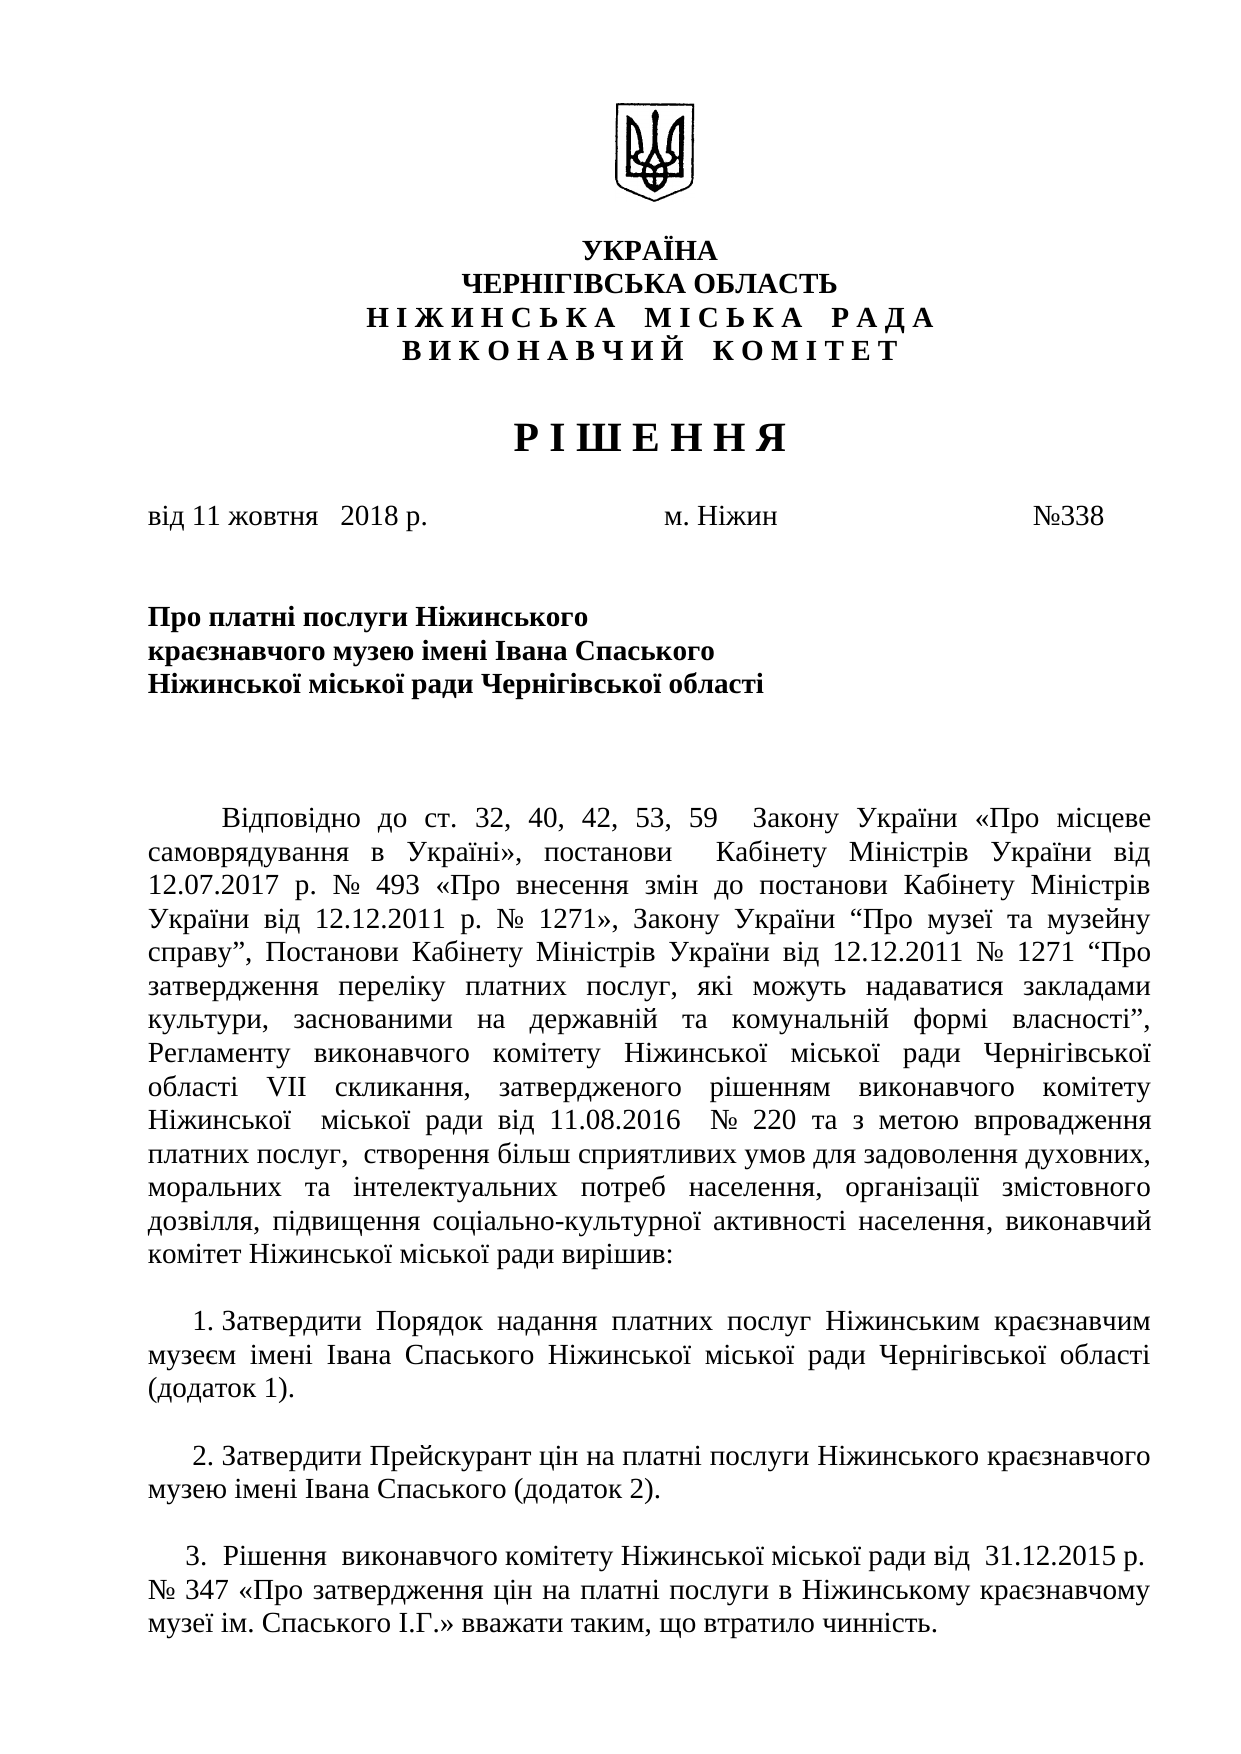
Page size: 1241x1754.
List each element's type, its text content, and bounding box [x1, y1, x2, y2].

text Відповідно до ст. 32, 40, 42, 53, 59 Закону України «Про місцеве самоврядування в Україні», постанови Кабінету Міністрів України від 12.07.2017 р. № 493 «Про внесення змін до постанови Кабінету Міністрів України від 12.12.2011 р. № 1271», Закону України “Про музеї та музейну справу”, Постанови Кабінету Міністрів України від 12.12.2011 № 1271 “Про затвердження переліку платних послуг, які можуть надаватися закладами культури, заснованими на державній та комунальній формі власності”, Регламенту виконавчого комітету Ніжинської міської ради Чернігівської області VII скликання, затвердженого рішенням виконавчого комітету Ніжинської міської ради від 11.08.2016 № 220 та з метою впровадження платних послуг, створення більш сприятливих умов для задоволення духовних, моральних та інтелектуальних потреб населення, організації змістовного дозвілля, підвищення соціально-культурної активності населення, виконавчий комітет Ніжинської міської ради вирішив: [148, 800, 1152, 1270]
text Про платні послуги Ніжинського [148, 599, 1152, 633]
text краєзнавчого музею імені Івана Спаського [148, 633, 1152, 666]
list Рішення виконавчого комітету Ніжинської міської ради від 31.12.2015 р. [185, 1538, 1152, 1572]
list Затвердити Прейскурант цін на платні послуги Ніжинського краєзнавчого музею імені Івана Спаського (додаток 2). [148, 1438, 1152, 1505]
text від 11 жовтня 2018 р. м. Ніжин №338 [148, 498, 1152, 532]
picture [615, 103, 695, 202]
text № 347 «Про затвердження цін на платні послуги в Ніжинському краєзнавчому музеї ім. Спаського І.Г.» вважати таким, що втратило чинність. [148, 1572, 1152, 1639]
subtitle Н І Ж И Н С Ь К А М І С Ь К А Р А Д А [148, 300, 1152, 333]
subtitle УКРАЇНА [148, 233, 1152, 266]
list Затвердити Порядок надання платних послуг Ніжинським краєзнавчим музеєм імені Івана Спаського Ніжинської міської ради Чернігівської області (додаток 1). [148, 1303, 1152, 1404]
subtitle В И К О Н А В Ч И Й К О М І Т Е Т [148, 333, 1152, 367]
subtitle Р І Ш Е Н Н Я [148, 412, 1152, 460]
text Проект [148, 103, 1152, 208]
subtitle ЧЕРНІГІВСЬКА ОБЛАСТЬ [148, 266, 1152, 300]
text Ніжинської міської ради Чернігівської області [148, 666, 1152, 700]
